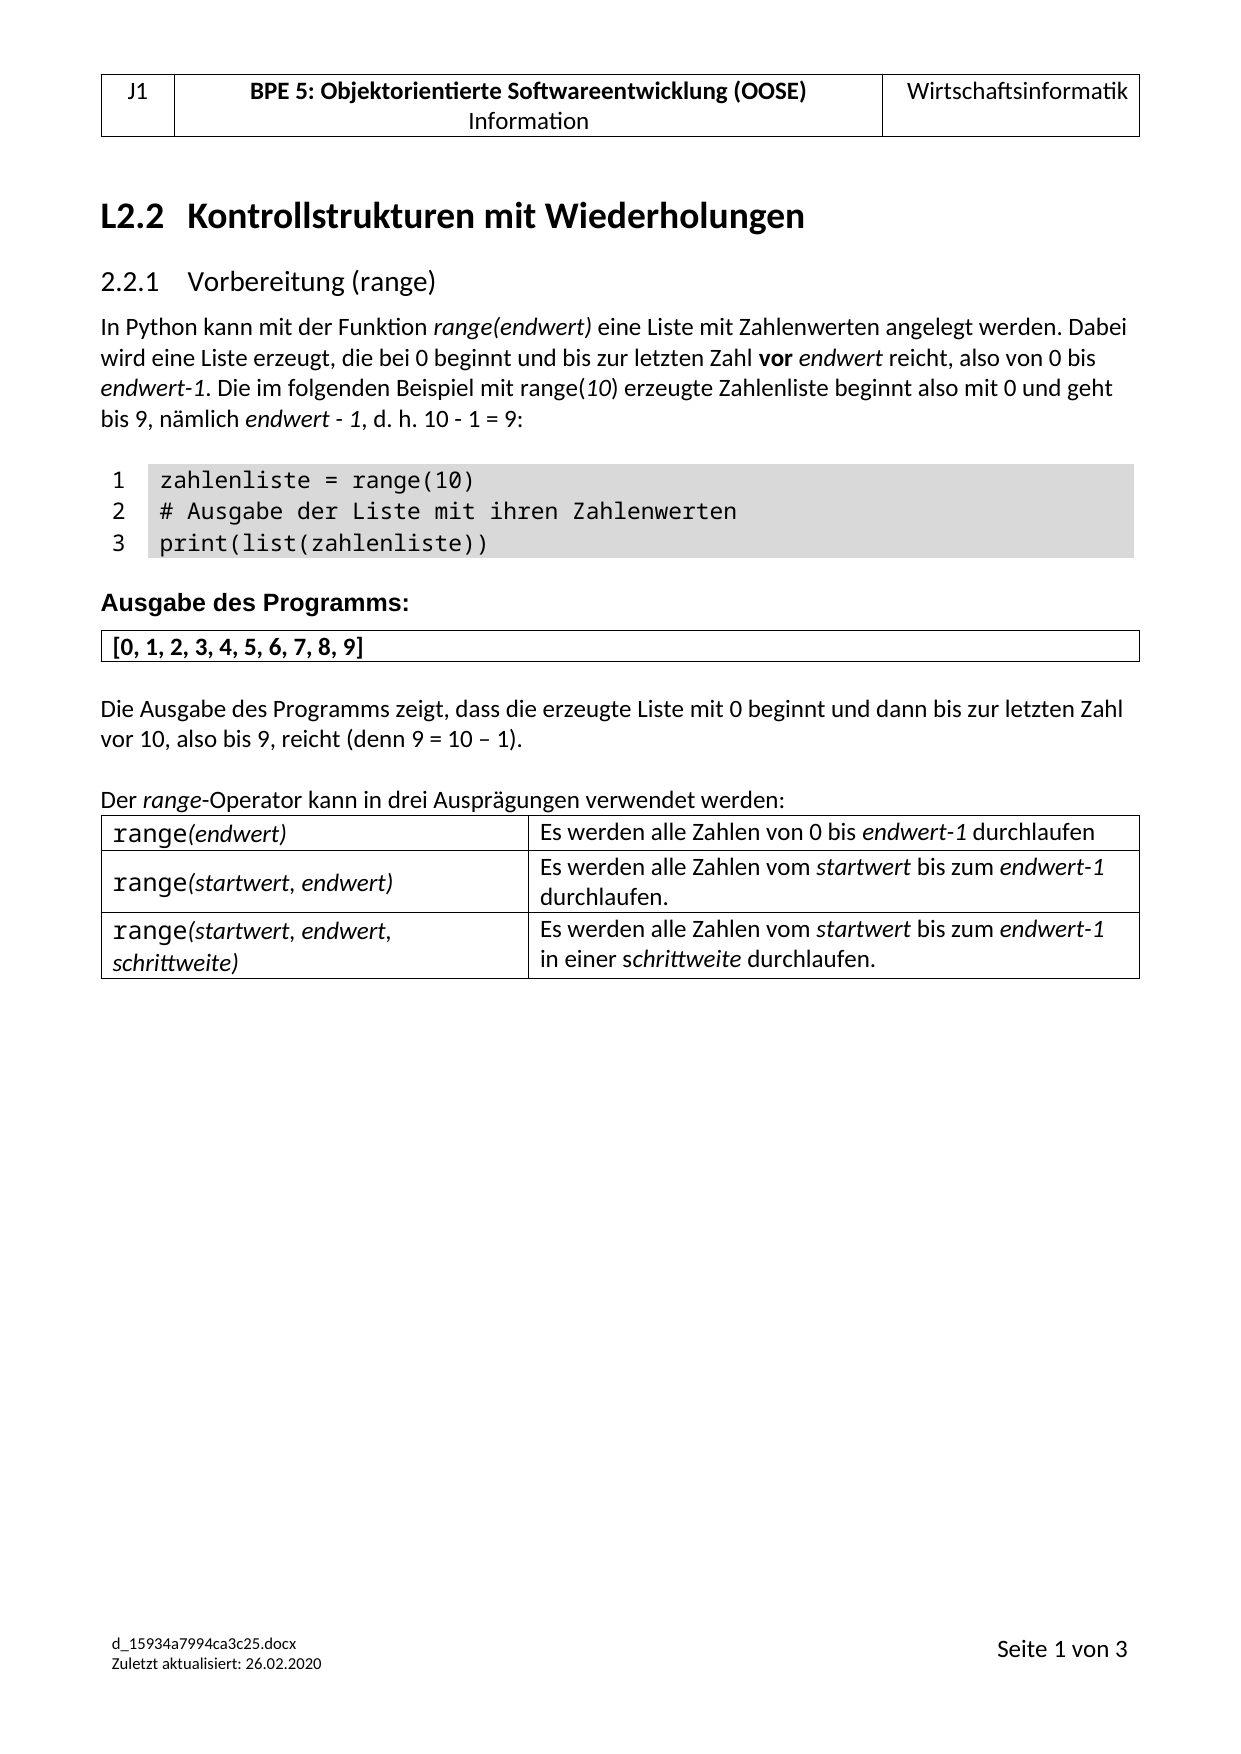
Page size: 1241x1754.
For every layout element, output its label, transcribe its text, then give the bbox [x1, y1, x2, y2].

text Die Ausgabe des Programms zeigt, dass die erzeugte Liste mit 0 beginnt und dann bis zur letzten Zahl vor 10, also bis 9, reicht (denn 9 = 10 – 1). [100, 693, 1140, 754]
text In Python kann mit der Funktion range(endwert) eine Liste mit Zahlenwerten angelegt werden. Dabei wird eine Liste erzeugt, die bei 0 beginnt und bis zur letzten Zahl vor endwert reicht, also von 0 bis endwert-1. Die im folgenden Beispiel mit range(10) erzeugte Zahlenliste beginnt also mit 0 und geht bis 9, nämlich endwert - 1, d. h. 10 - 1 = 9: [100, 311, 1140, 433]
text Ausgabe des Programms: [100, 588, 1140, 617]
table_cell range(startwert, endwert) [102, 851, 528, 912]
subtitle Kontrollstrukturen mit Wiederholungen [100, 192, 1140, 238]
table_cell Es werden alle Zahlen vom startwert bis zum endwert-1 durchlaufen. [529, 851, 1139, 912]
subtitle Vorbereitung (range) [100, 263, 1140, 299]
table_cell Es werden alle Zahlen vom startwert bis zum endwert-1 in einer schrittweite durchlaufen. [529, 913, 1139, 978]
table_header Es werden alle Zahlen von 0 bis endwert-1 durchlaufen [529, 816, 1139, 850]
table_header [0, 1, 2, 3, 4, 5, 6, 7, 8, 9] [102, 631, 1139, 661]
table_header zahlenliste = range(10) # Ausgabe der Liste mit ihren Zahlenwerten print(list(zahlenliste)) [148, 464, 1134, 558]
text Der range-Operator kann in drei Ausprägungen verwendet werden: [100, 784, 1140, 815]
table_header 1 2 3 [100, 464, 148, 558]
table_header range(endwert) [102, 816, 528, 850]
table_cell range(startwert, endwert, schrittweite) [102, 913, 528, 978]
